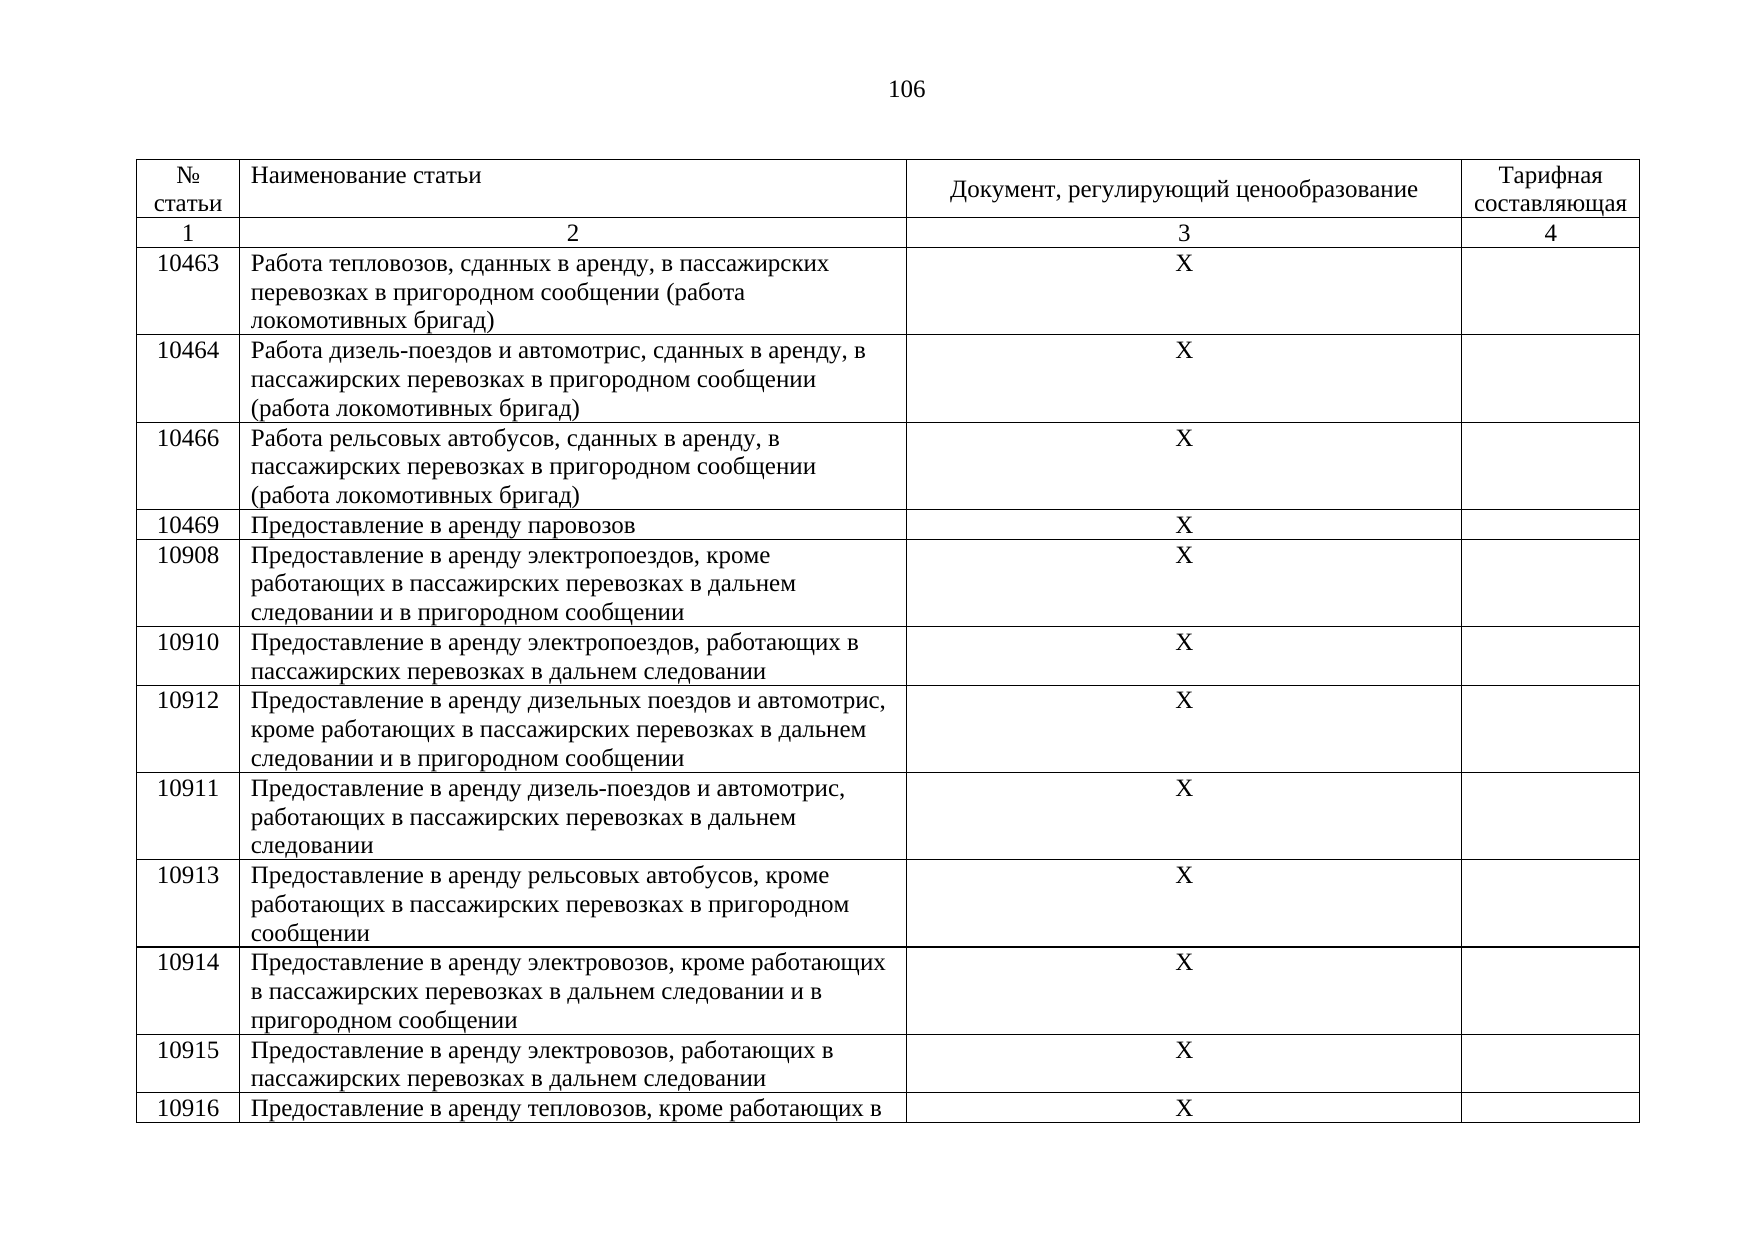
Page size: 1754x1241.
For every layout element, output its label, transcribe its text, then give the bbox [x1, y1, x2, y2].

table_cell Работа дизель-поездов и автомотрис, сданных в аренду, в пассажирских перевозках в пригородном сообщении (работа локомотивных бригад) [240, 335, 906, 422]
table_cell X [907, 510, 1461, 539]
table_cell Предоставление в аренду электропоездов, работающих в пассажирских перевозках в дальнем следовании [240, 627, 906, 684]
table_cell Предоставление в аренду электровозов, работающих в пассажирских перевозках в дальнем следовании [240, 1035, 906, 1092]
table_cell 4 [1462, 218, 1639, 247]
table_cell X [907, 773, 1461, 859]
table_cell 10915 [137, 1035, 239, 1092]
table_header Документ, регулирующий ценообразование [907, 160, 1461, 217]
table_cell Предоставление в аренду дизельных поездов и автомотрис, кроме работающих в пассажирских перевозках в дальнем следовании и в пригородном сообщении [240, 686, 906, 772]
table_cell 10911 [137, 773, 239, 859]
table_cell X [907, 540, 1461, 626]
table_cell 10463 [137, 248, 239, 334]
table_cell 1 [137, 218, 239, 247]
table_cell 10469 [137, 510, 239, 539]
table_cell [1462, 948, 1639, 1034]
table_cell 10913 [137, 860, 239, 946]
table_cell [1462, 248, 1639, 334]
table_cell X [907, 423, 1461, 509]
table_cell Предоставление в аренду рельсовых автобусов, кроме работающих в пассажирских перевозках в пригородном сообщении [240, 860, 906, 946]
table_header Наименование статьи [240, 160, 906, 217]
table_cell 10466 [137, 423, 239, 509]
table_cell X [907, 248, 1461, 334]
table_cell [1462, 627, 1639, 684]
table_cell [240, 1093, 906, 1122]
table_cell [1462, 860, 1639, 946]
table_cell 2 [240, 218, 906, 247]
table_cell 10908 [137, 540, 239, 626]
table_cell X [907, 1093, 1461, 1122]
table_cell X [907, 627, 1461, 684]
table_cell X [907, 335, 1461, 422]
table_cell X [907, 1035, 1461, 1092]
table_cell [1462, 1093, 1639, 1122]
table_cell [1462, 686, 1639, 772]
table_cell X [907, 860, 1461, 946]
table_cell [1462, 1035, 1639, 1092]
table_cell Предоставление в аренду электропоездов, кроме работающих в пассажирских перевозках в дальнем следовании и в пригородном сообщении [240, 540, 906, 626]
table_cell Предоставление в аренду электровозов, кроме работающих в пассажирских перевозках в дальнем следовании и в пригородном сообщении [240, 948, 906, 1034]
table_cell Предоставление в аренду дизель-поездов и автомотрис, работающих в пассажирских перевозках в дальнем следовании [240, 773, 906, 859]
table_cell 10914 [137, 948, 239, 1034]
table_cell Работа тепловозов, сданных в аренду, в пассажирских перевозках в пригородном сообщении (работа локомотивных бригад) [240, 248, 906, 334]
table_cell [1462, 540, 1639, 626]
table_cell [1462, 335, 1639, 422]
table_header Тарифная составляющая [1462, 160, 1639, 217]
table_cell Предоставление в аренду паровозов [240, 510, 906, 539]
table_cell 10464 [137, 335, 239, 422]
table_cell Работа рельсовых автобусов, сданных в аренду, в пассажирских перевозках в пригородном сообщении (работа локомотивных бригад) [240, 423, 906, 509]
table_cell [1462, 510, 1639, 539]
table_header № статьи [137, 160, 239, 217]
table_cell 10916 [137, 1093, 239, 1122]
table_cell 10912 [137, 686, 239, 772]
table_cell X [907, 948, 1461, 1034]
table_cell 10910 [137, 627, 239, 684]
table_cell [1462, 773, 1639, 859]
table_cell [1462, 423, 1639, 509]
table_cell X [907, 686, 1461, 772]
table_cell 3 [907, 218, 1461, 247]
